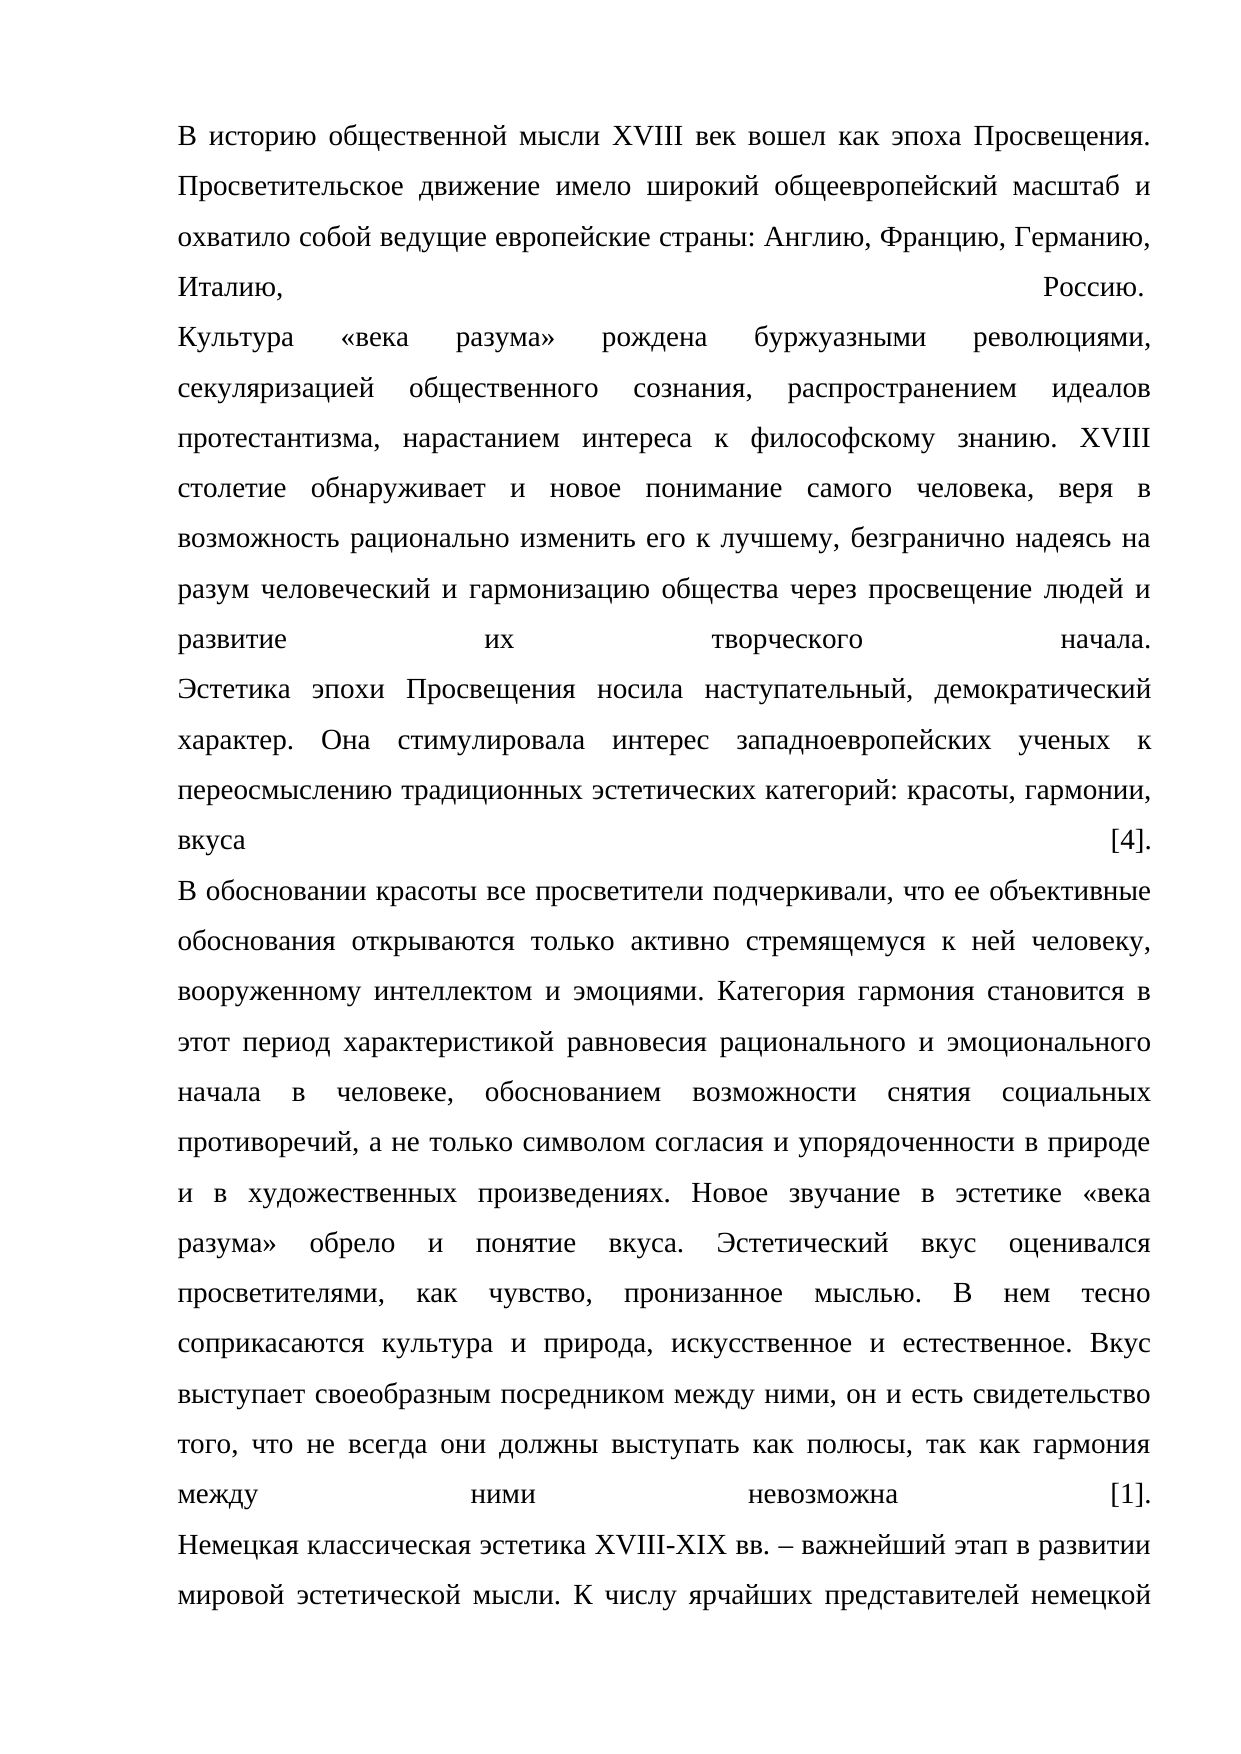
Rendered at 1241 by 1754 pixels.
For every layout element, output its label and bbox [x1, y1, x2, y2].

text [177, 118, 1152, 1611]
